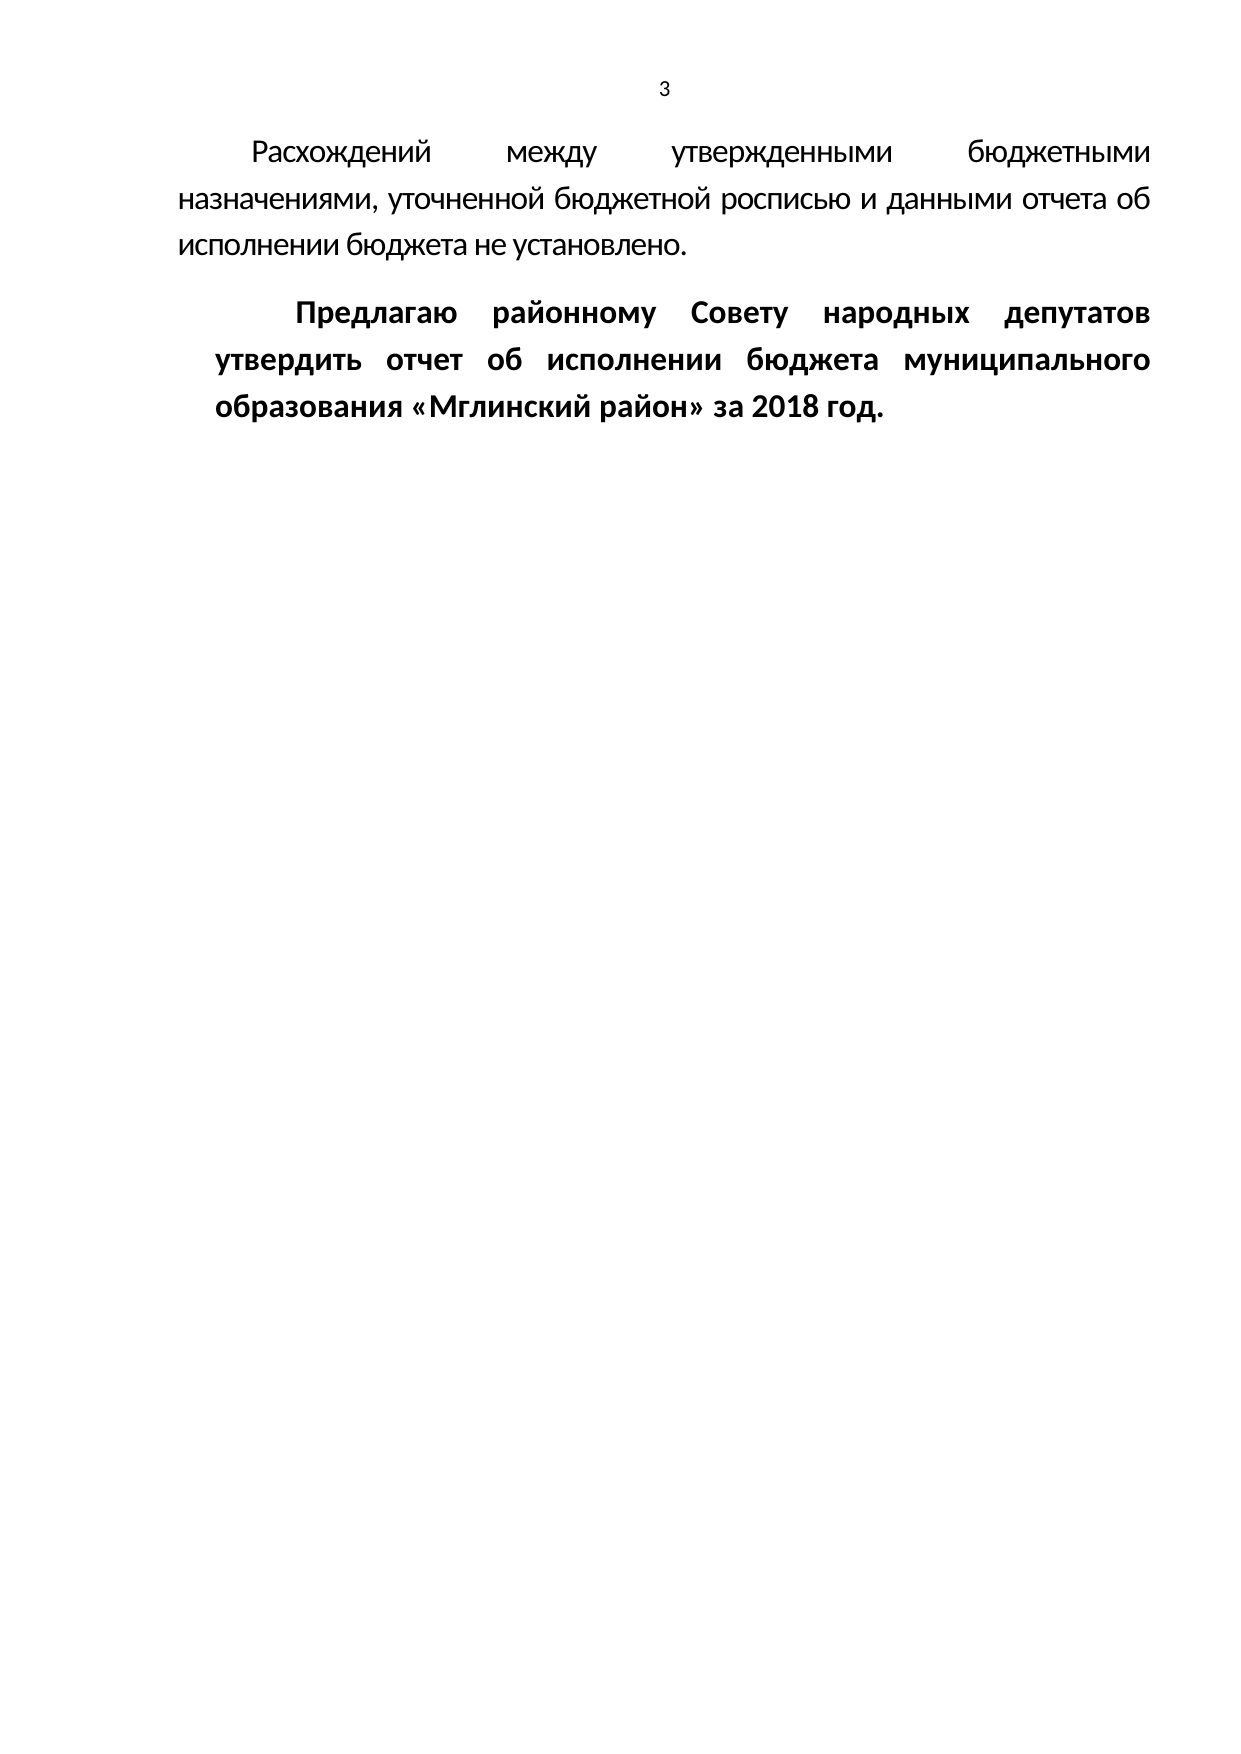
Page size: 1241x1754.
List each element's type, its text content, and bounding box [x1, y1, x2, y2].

text Предлагаю районному Совету народных депутатов утвердить отчет об исполнении бюджета муниципального образования «Мглинский район» за 2018 год. [215, 291, 1152, 425]
text Расхождений между утвержденными бюджетными назначениями, уточненной бюджетной росписью и данными отчета об исполнении бюджета не установлено. [177, 130, 1152, 264]
